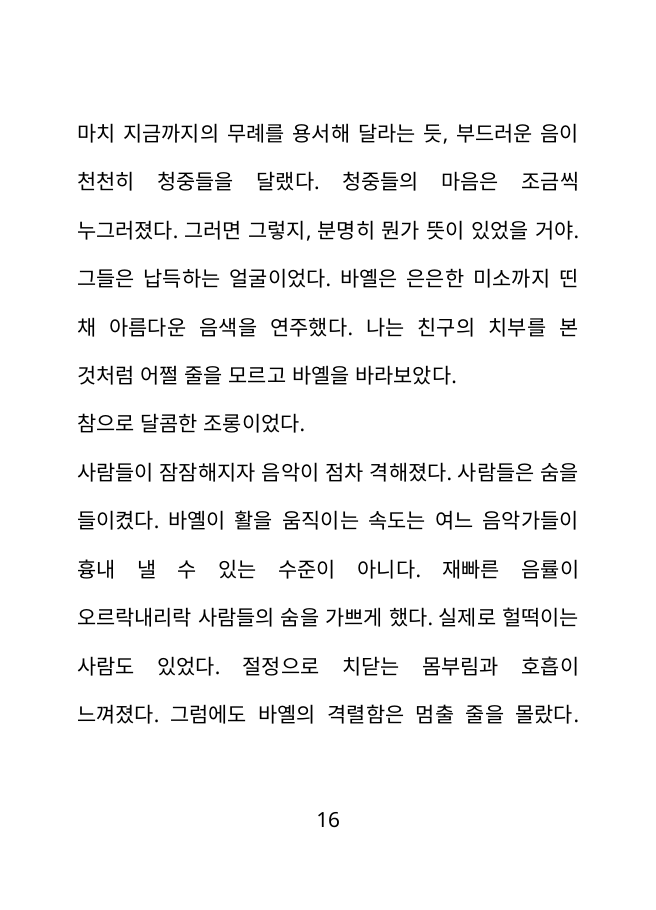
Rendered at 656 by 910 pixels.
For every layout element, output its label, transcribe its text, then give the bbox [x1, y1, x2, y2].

text 마치 지금까지의 무례를 용서해 달라는 듯, 부드러운 음이 천천히 청중들을 달랬다. 청중들의 마음은 조금씩 누그러졌다. 그러면 그렇지, 분명히 뭔가 뜻이 있었을 거야. 그들은 납득하는 얼굴이었다. 바옐은 은은한 미소까지 띤 채 아름다운 음색을 연주했다. 나는 친구의 치부를 본 것처럼 어쩔 줄을 모르고 바옐을 바라보았다. [77, 117, 579, 389]
text 참으로 달콤한 조롱이었다. [77, 408, 579, 438]
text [77, 456, 579, 729]
